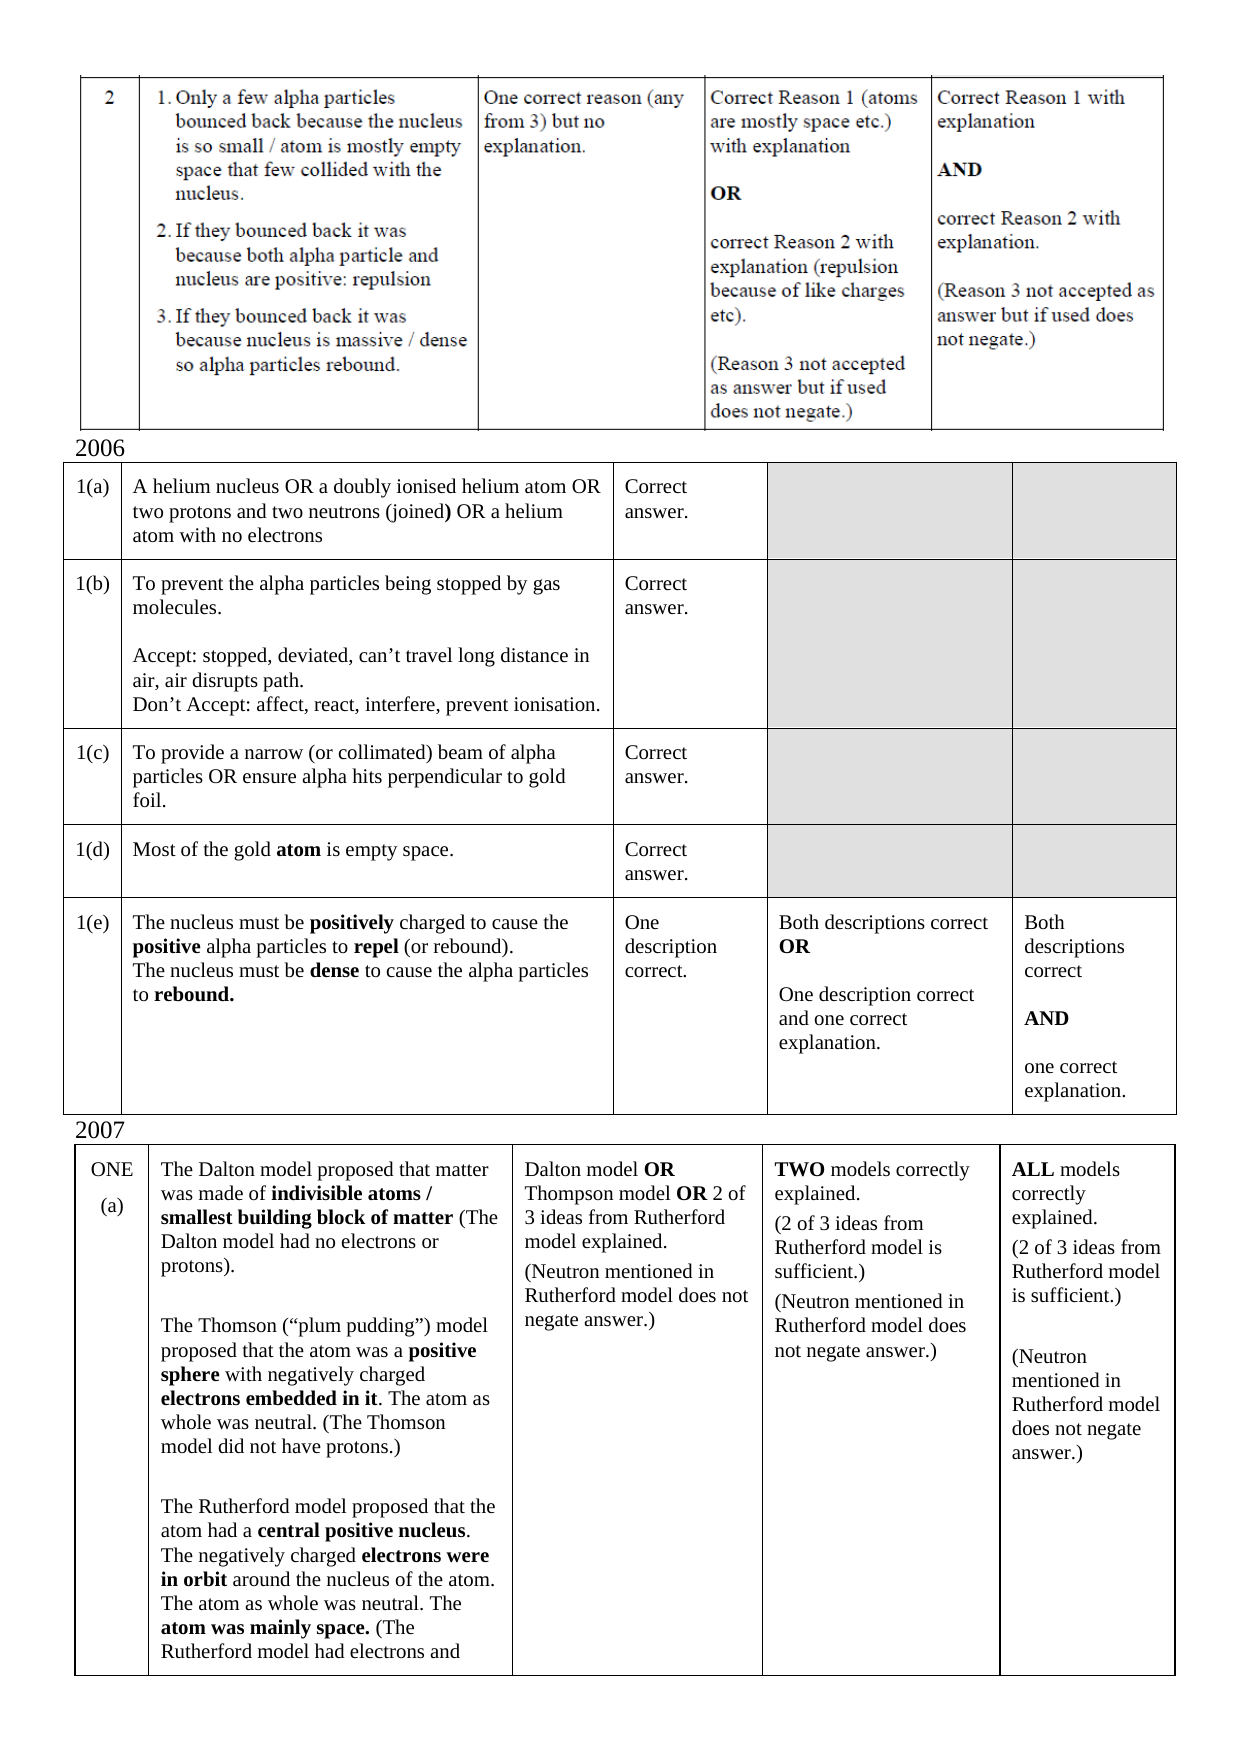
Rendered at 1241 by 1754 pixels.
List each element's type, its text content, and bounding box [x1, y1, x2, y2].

table_cell 1(e) [64, 898, 121, 1114]
table_cell 1(d) [64, 825, 121, 897]
table_cell [1013, 560, 1176, 727]
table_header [513, 1145, 762, 1674]
text 2006 [75, 433, 1165, 462]
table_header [763, 1145, 999, 1674]
table_cell To prevent the alpha particles being stopped by gas molecules. Accept: stopped, deviated, can’t travel long distance in air, air disrupts path. Don’t Accept: affect, react, interfere, prevent ionisation. [122, 560, 613, 727]
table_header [149, 1145, 512, 1674]
table_cell To provide a narrow (or collimated) beam of alpha particles OR ensure alpha hits perpendicular to gold foil. [122, 729, 613, 824]
text 2007 [75, 1115, 1165, 1144]
table_cell [1013, 825, 1176, 897]
table_cell Correct answer. [614, 825, 767, 897]
table_cell Correct answer. [614, 560, 767, 727]
table_header [768, 463, 1012, 558]
table_cell Both descriptions correct or One description correct and one correct explanation. [768, 898, 1012, 1114]
table_cell [1013, 729, 1176, 824]
table_cell [768, 560, 1012, 727]
table_cell [768, 729, 1012, 824]
table_header Correct answer. [614, 463, 767, 558]
table_cell 1(c) [64, 729, 121, 824]
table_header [1001, 1145, 1174, 1674]
table_header A helium nucleus or a doubly ionised helium atom or two protons and two neutrons (joined) OR a helium atom with no electrons [122, 463, 613, 558]
table_cell One description correct. [614, 898, 767, 1114]
table_header [1013, 463, 1176, 558]
table_cell 1(b) [64, 560, 121, 727]
table_cell The nucleus must be positively charged to cause the positive alpha particles to repel (or rebound). The nucleus must be dense to cause the alpha particles to rebound. [122, 898, 613, 1114]
table_header 1(a) [64, 463, 121, 558]
table_cell Most of the gold atom is empty space. [122, 825, 613, 897]
table_cell [768, 825, 1012, 897]
table_cell Correct answer. [614, 729, 767, 824]
table_cell Both descriptions correct and one correct explanation. [1013, 898, 1176, 1114]
table_header ONE (a) [76, 1145, 148, 1674]
